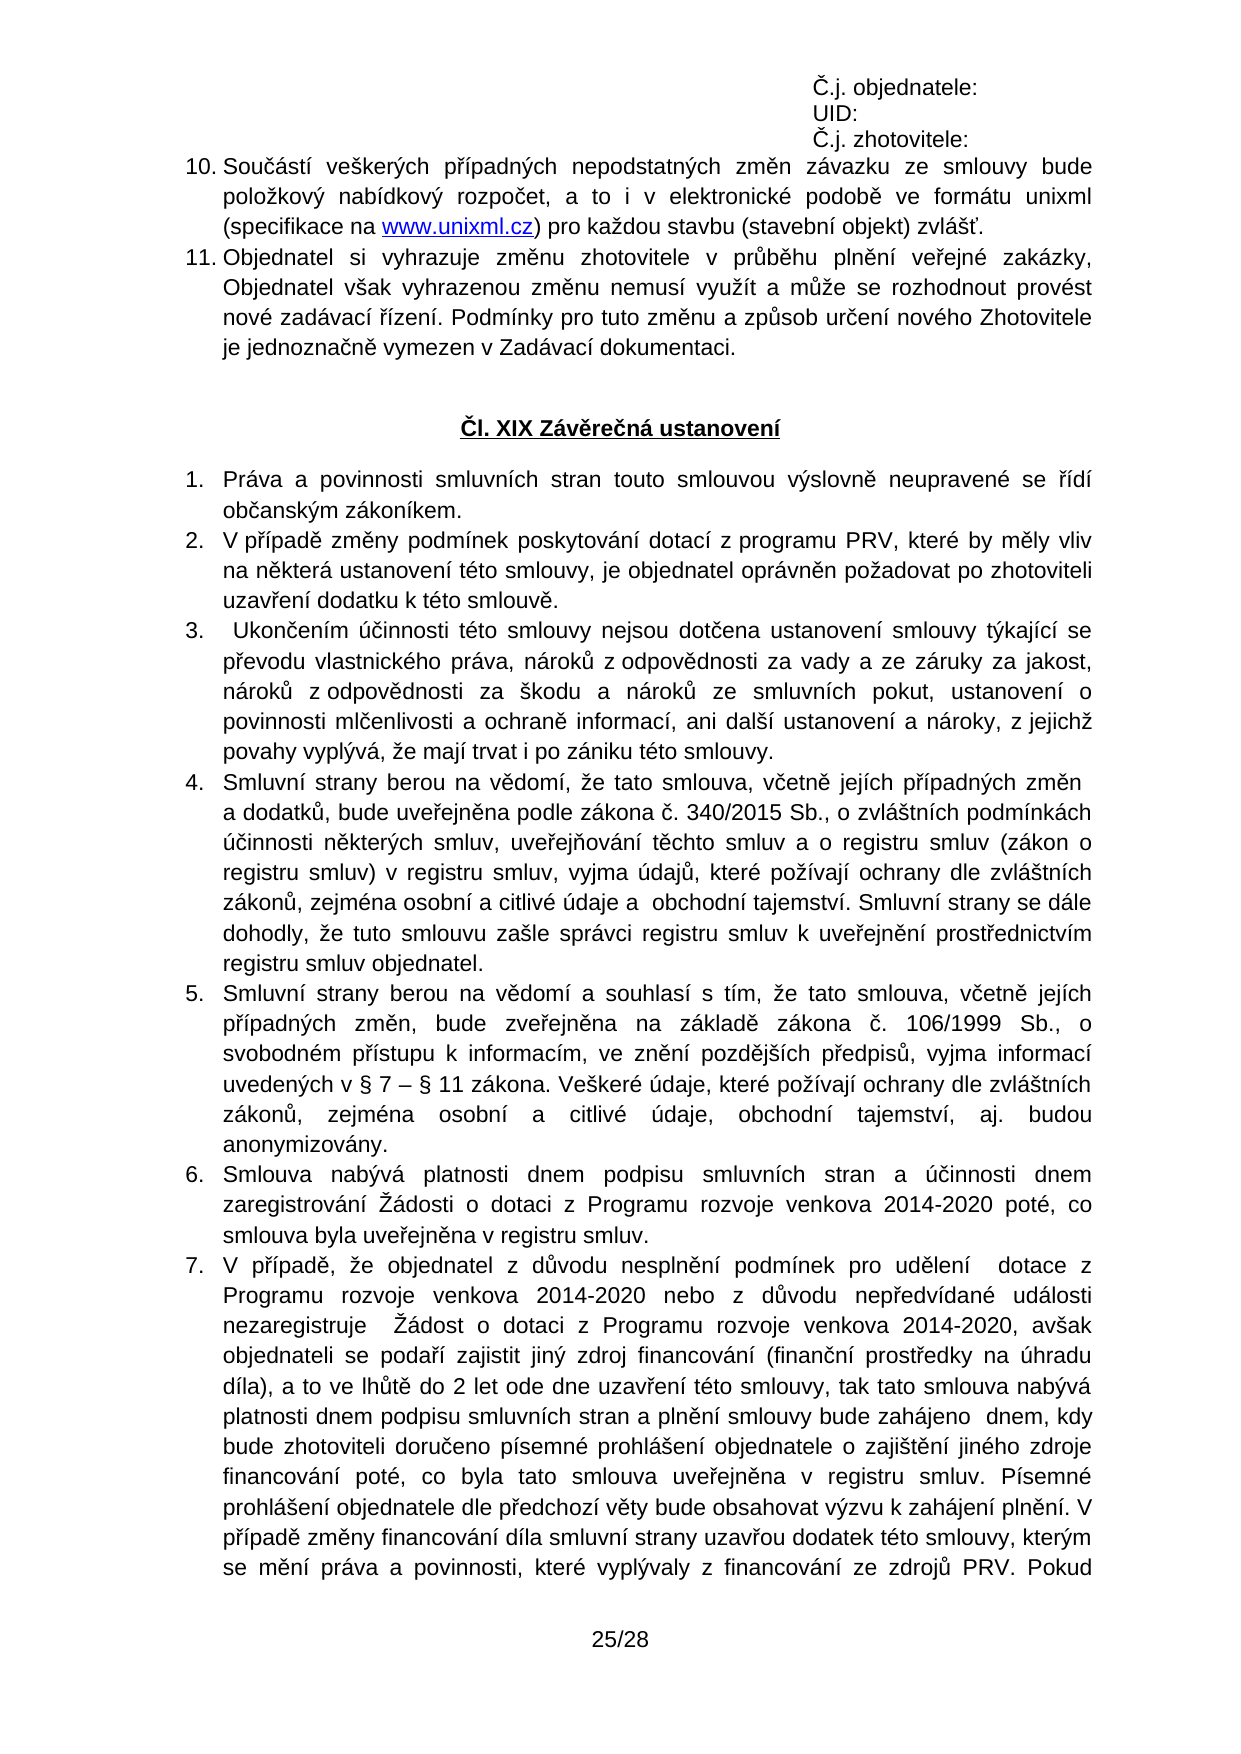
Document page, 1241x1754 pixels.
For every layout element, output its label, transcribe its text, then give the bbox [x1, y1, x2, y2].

text Čl. XIX Závěrečná ustanovení [148, 415, 1093, 442]
list Součástí veškerých případných nepodstatných změn závazku ze smlouvy bude položkový nabídkový rozpočet, a to i v elektronické podobě ve formátu unixml (specifikace na www.unixml.cz) pro každou stavbu (stavební objekt) zvlášť. [185, 153, 1093, 239]
list Smluvní strany berou na vědomí, že tato smlouva, včetně jejích případných změn a dodatků, bude uveřejněna podle zákona č. 340/2015 Sb., o zvláštních podmínkách účinnosti některých smluv, uveřejňování těchto smluv a o registru smluv (zákon o registru smluv) v registru smluv, vyjma údajů, které požívají ochrany dle zvláštních zákonů, zejména osobní a citlivé údaje a obchodní tajemství. Smluvní strany se dále dohodly, že tuto smlouvu zašle správci registru smluv k uveřejnění prostřednictvím registru smluv objednatel. [185, 768, 1093, 976]
list V případě změny podmínek poskytování dotací z programu PRV, které by měly vliv na některá ustanovení této smlouvy, je objednatel oprávněn požadovat po zhotoviteli uzavření dodatku k této smlouvě. [185, 527, 1093, 613]
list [185, 1252, 1093, 1580]
list Objednatel si vyhrazuje změnu zhotovitele v průběhu plnění veřejné zakázky, Objednatel však vyhrazenou změnu nemusí využít a může se rozhodnout provést nové zadávací řízení. Podmínky pro tuto změnu a způsob určení nového Zhotovitele je jednoznačně vymezen v Zadávací dokumentaci. [185, 243, 1093, 360]
list Smluvní strany berou na vědomí a souhlasí s tím, že tato smlouva, včetně jejích případných změn, bude zveřejněna na základě zákona č. 106/1999 Sb., o svobodném přístupu k informacím, ve znění pozdějších předpisů, vyjma informací uvedených v § 7 – § 11 zákona. Veškeré údaje, které požívají ochrany dle zvláštních zákonů, zejména osobní a citlivé údaje, obchodní tajemství, aj. budou anonymizovány. [185, 980, 1093, 1157]
list Práva a povinnosti smluvních stran touto smlouvou výslovně neupravené se řídí občanským zákoníkem. [185, 466, 1093, 523]
list Smlouva nabývá platnosti dnem podpisu smluvních stran a účinnosti dnem zaregistrování Žádosti o dotaci z Programu rozvoje venkova 2014-2020 poté, co smlouva byla uveřejněna v registru smluv. [185, 1161, 1093, 1248]
list Ukončením účinnosti této smlouvy nejsou dotčena ustanovení smlouvy týkající se převodu vlastnického práva, nároků z odpovědnosti za vady a ze záruky za jakost, nároků z odpovědnosti za škodu a nároků ze smluvních pokut, ustanovení o povinnosti mlčenlivosti a ochraně informací, ani další ustanovení a nároky, z jejichž povahy vyplývá, že mají trvat i po zániku této smlouvy. [185, 617, 1093, 764]
